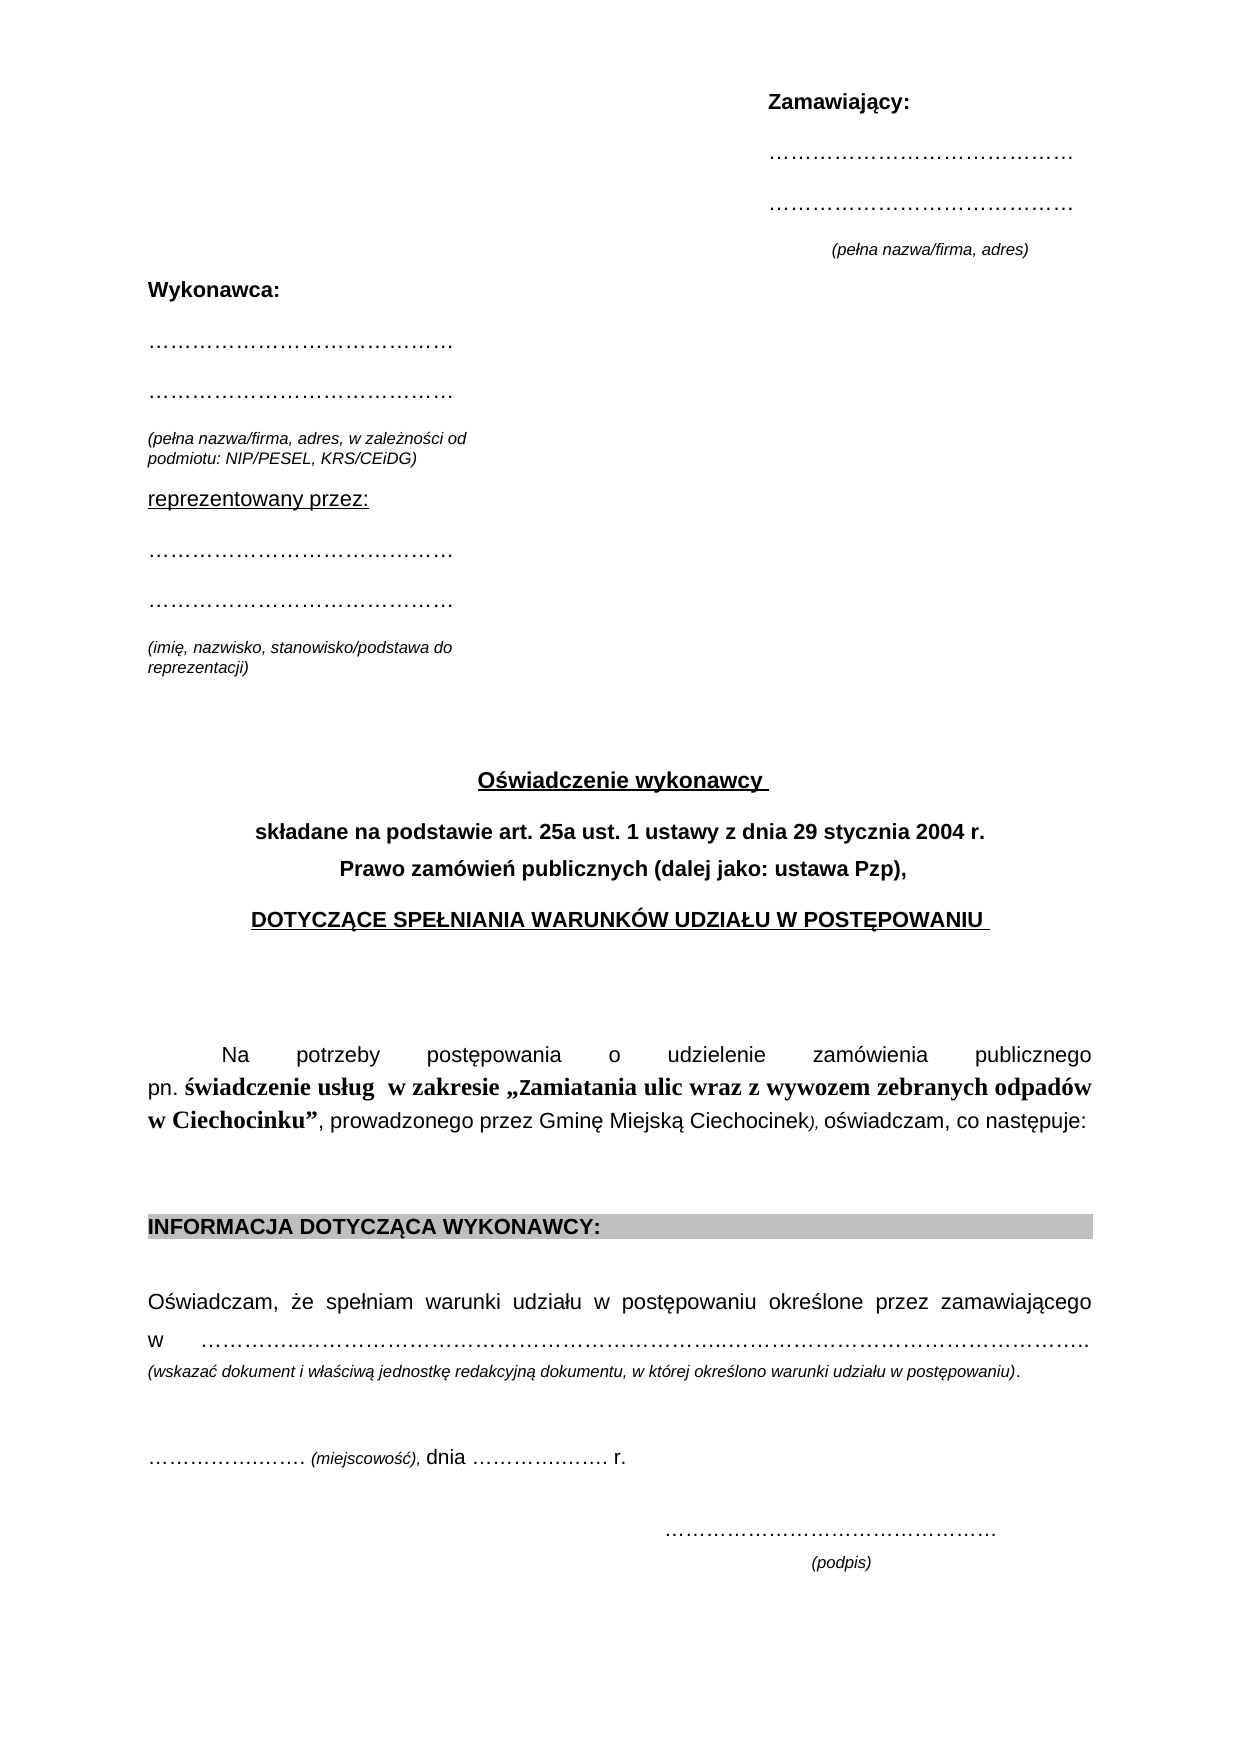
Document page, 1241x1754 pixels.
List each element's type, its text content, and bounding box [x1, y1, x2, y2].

text (pełna nazwa/firma, adres, w zależności od podmiotu: NIP/PESEL, KRS/CEiDG) [148, 428, 472, 468]
text ………………………………………… [148, 1517, 1093, 1541]
text (podpis) [738, 1553, 1093, 1572]
text (pełna nazwa/firma, adres) [768, 240, 1093, 259]
text Oświadczam, że spełniam warunki udziału w postępowaniu określone przez zamawiającego w …………..…………………………………………………..………………………………………….. (wskazać dokument i właściwą jednostkę redakcyjną dokumentu, w której określono warunki udziału w postępowaniu). [148, 1289, 1093, 1381]
text Prawo zamówień publicznych (dalej jako: ustawa Pzp), [148, 856, 1093, 882]
text ………………………………………………………………………… [148, 537, 472, 612]
text DOTYCZĄCE SPEŁNIANIA WARUNKÓW UDZIAŁU W POSTĘPOWANIU [148, 907, 1093, 974]
text składane na podstawie art. 25a ust. 1 ustawy z dnia 29 stycznia 2004 r. [148, 818, 1093, 844]
text (imię, nazwisko, stanowisko/podstawa do reprezentacji) [148, 638, 472, 677]
text Wykonawca: [148, 277, 1093, 302]
text INFORMACJA DOTYCZĄCA WYKONAWCY: [148, 1214, 1093, 1239]
text reprezentowany przez: [148, 486, 1093, 512]
text Na potrzeby postępowania o udzielenie zamówienia publicznego pn. świadczenie usług w zakresie „Zamiatania ulic wraz z wywozem zebranych odpadów w Ciechocinku”, prowadzonego przez Gminę Miejską Ciechocinek), oświadczam, co następuje: [148, 1042, 1093, 1134]
text …………….……. (miejscowość), dnia ………….……. r. [148, 1445, 1093, 1469]
text Oświadczenie wykonawcy [148, 767, 1093, 793]
text ………………………………………………………………………… [148, 328, 472, 403]
text Zamawiający: [694, 89, 1093, 114]
text ………………………………………………………………………… [768, 139, 1093, 215]
